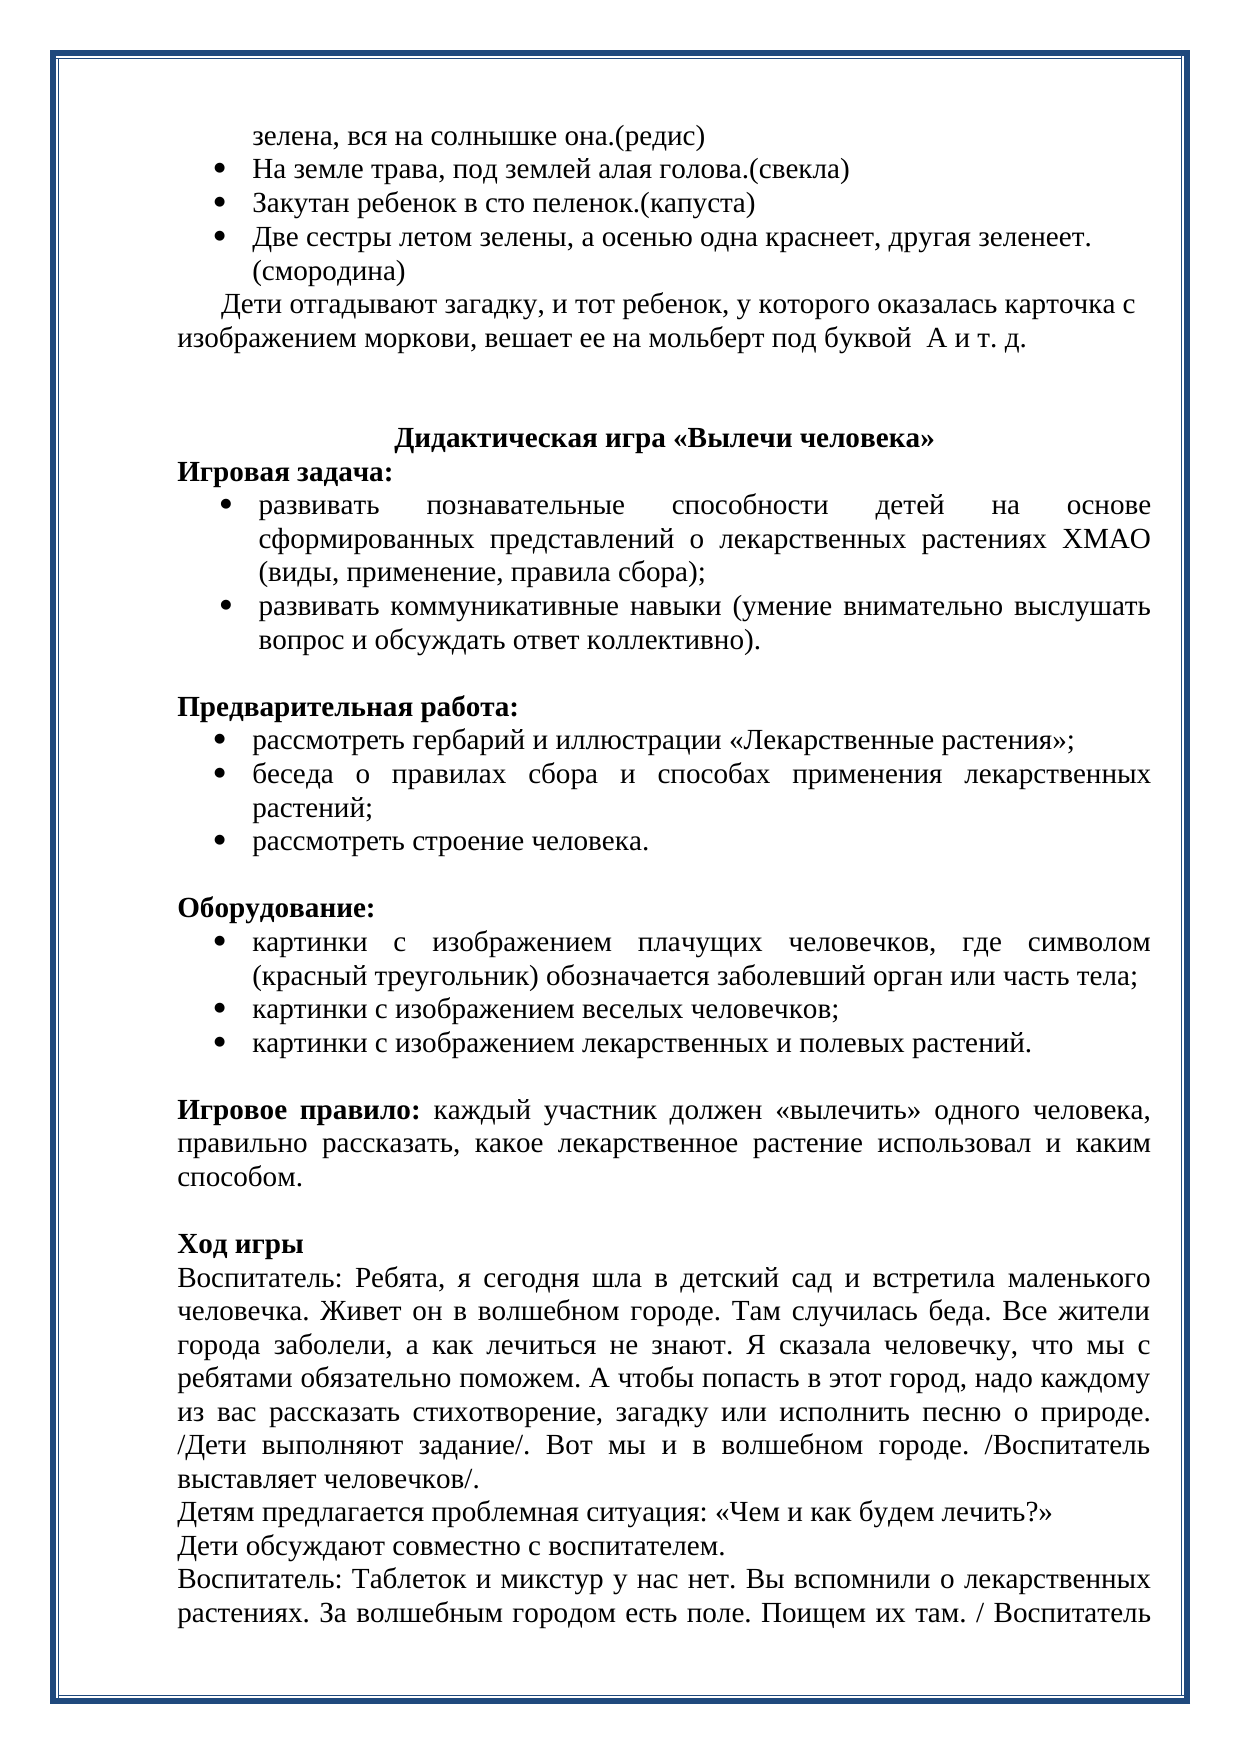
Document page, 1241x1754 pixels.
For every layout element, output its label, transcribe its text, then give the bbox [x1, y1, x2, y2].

list развивать познавательные способности детей на основе сформированных представлений о лекарственных растениях ХМАО (виды, применение, правила сбора); [221, 487, 1152, 588]
list Закутан ребенок в сто пеленок.(капуста) [214, 185, 1152, 219]
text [177, 1562, 1152, 1629]
list Две сестры летом зелены, а осенью одна краснеет, другая зеленеет.(смородина) [214, 219, 1152, 286]
list картинки с изображением веселых человечков; [214, 991, 1152, 1025]
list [214, 118, 1152, 152]
text Дети отгадывают загадку, и тот ребенок, у которого оказалась карточка с изображением моркови, вешает ее на мольберт под буквой А и т. д. [177, 286, 1152, 353]
list На земле трава, под землей алая голова.(свекла) [214, 152, 1152, 185]
text Предварительная работа: [177, 689, 1152, 722]
text Ход игры [177, 1226, 1152, 1260]
list беседа о правилах сбора и способах применения лекарственных растений; [214, 756, 1152, 823]
list картинки с изображением плачущих человечков, где символом (красный треугольник) обозначается заболевший орган или часть тела; [214, 924, 1152, 991]
text Детям предлагается проблемная ситуация: «Чем и как будем лечить?» [177, 1494, 1152, 1528]
list развивать коммуникативные навыки (умение внимательно выслушать вопрос и обсуждать ответ коллективно). [221, 588, 1152, 655]
text Оборудование: [177, 890, 1152, 924]
text Дидактическая игра «Вылечи человека» [177, 420, 1152, 454]
text Игровое правило: каждый участник должен «вылечить» одного человека, правильно рассказать, какое лекарственное растение использовал и каким способом. [177, 1092, 1152, 1193]
text Воспитатель: Ребята, я сегодня шла в детский сад и встретила маленького человечка. Живет он в волшебном городе. Там случилась беда. Все жители города заболели, а как лечиться не знают. Я сказала человечку, что мы с ребятами обязательно поможем. А чтобы попасть в этот город, надо каждому из вас рассказать стихотворение, загадку или исполнить песню о природе. /Дети выполняют задание/. Вот мы и в волшебном городе. /Воспитатель выставляет человечков/. [177, 1260, 1152, 1494]
text Игровая задача: [177, 454, 1152, 487]
list рассмотреть гербарий и иллюстрации «Лекарственные растения»; [214, 722, 1152, 756]
list рассмотреть строение человека. [214, 823, 1152, 857]
text Дети обсуждают совместно с воспитателем. [177, 1528, 1152, 1562]
list картинки с изображением лекарственных и полевых растений. [214, 1025, 1152, 1058]
